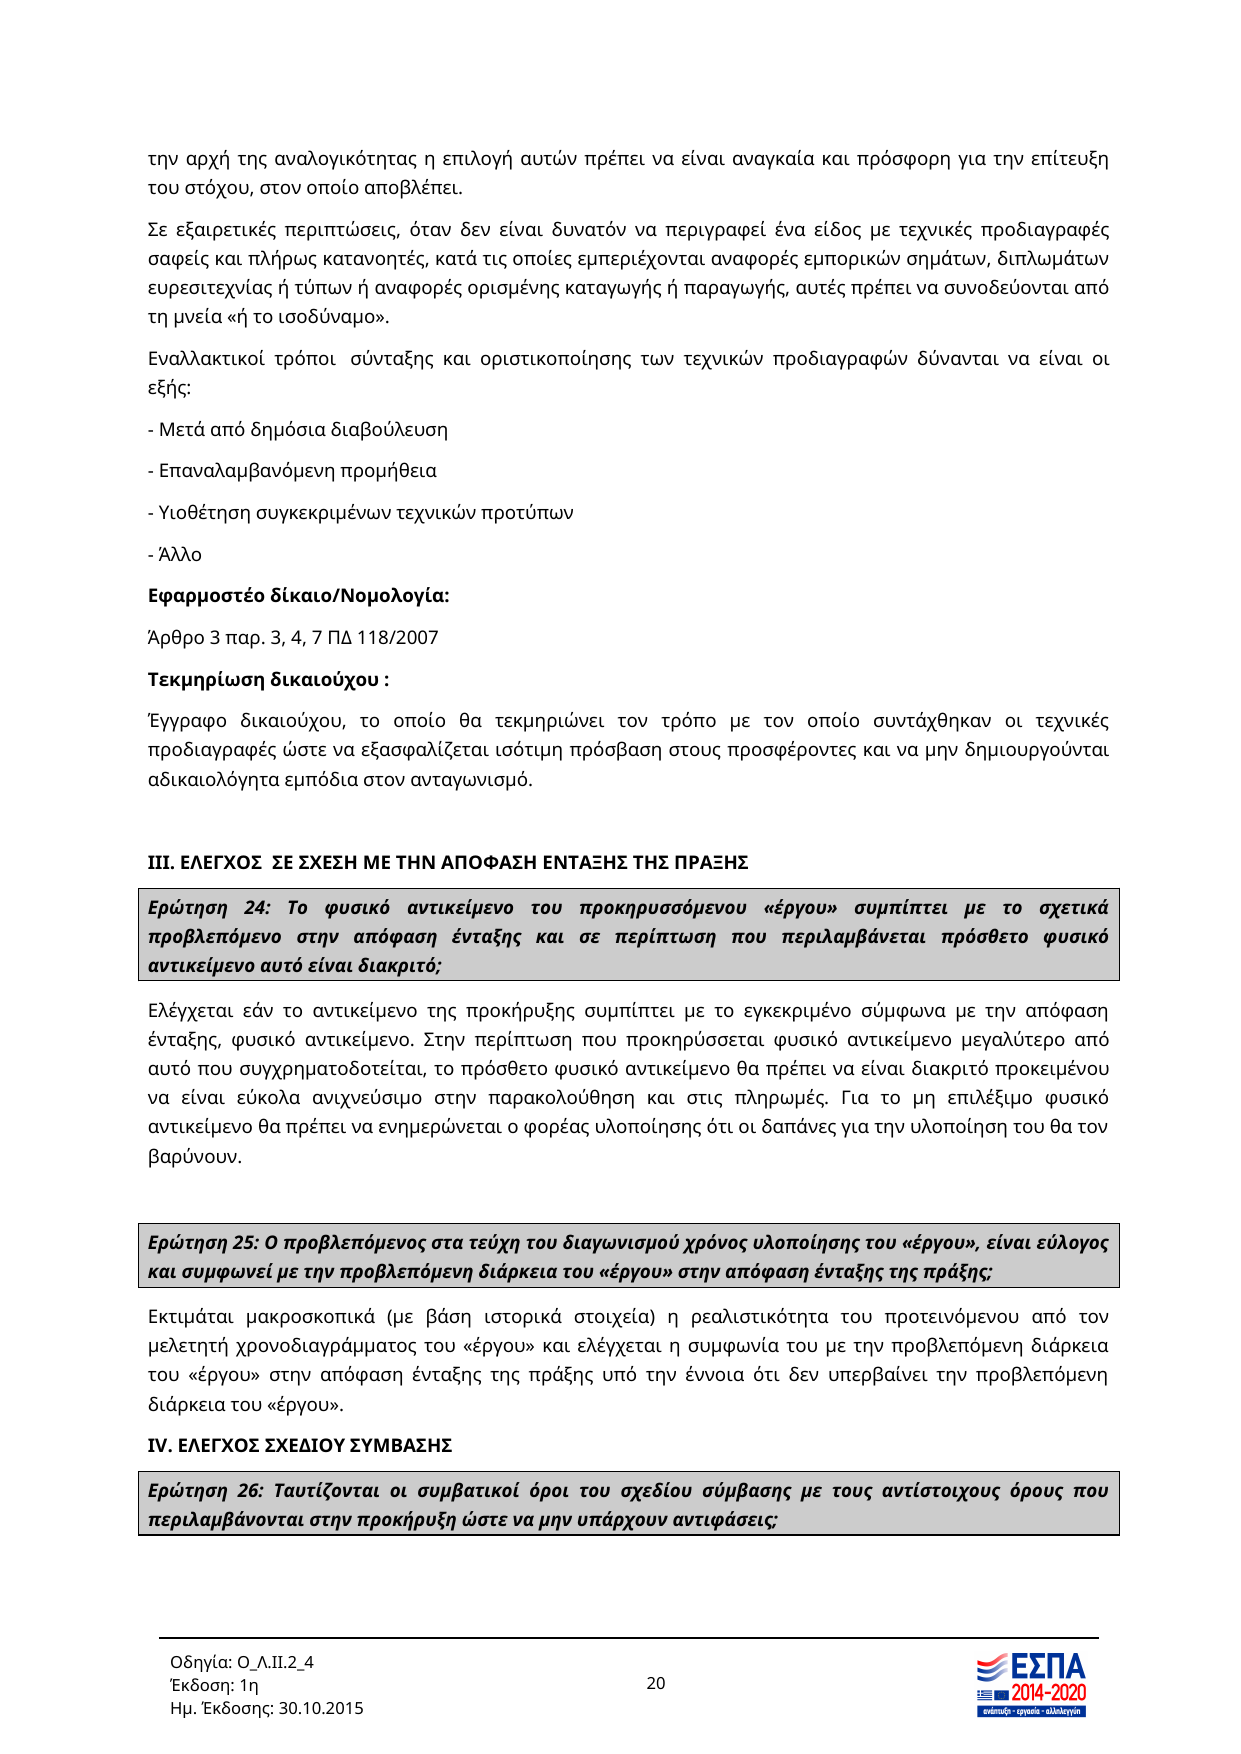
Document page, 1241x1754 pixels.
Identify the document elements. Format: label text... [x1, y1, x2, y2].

text Σε εξαιρετικές περιπτώσεις, όταν δεν είναι δυνατόν να περιγραφεί ένα είδος με τεχνικές προδιαγραφές σαφείς και πλήρως κατανοητές, κατά τις οποίες εμπεριέχονται αναφορές εμπορικών σημάτων, διπλωμάτων ευρεσιτεχνίας ή τύπων ή αναφορές ορισμένης καταγωγής ή παραγωγής, αυτές πρέπει να συνοδεύονται από τη μνεία «ή το ισοδύναμο». [148, 213, 1110, 329]
text - Μετά από δημόσια διαβούλευση [148, 413, 1110, 442]
text Έγγραφο δικαιούχου, το οποίο θα τεκμηριώνει τον τρόπο με τον οποίο συντάχθηκαν οι τεχνικές προδιαγραφές ώστε να εξασφαλίζεται ισότιμη πρόσβαση στους προσφέροντες και να μην δημιουργούνται αδικαιολόγητα εμπόδια στον ανταγωνισμό. [148, 704, 1110, 792]
text - Υιοθέτηση συγκεκριμένων τεχνικών προτύπων [148, 496, 1110, 525]
text ΙII. ΕΛΕΓΧΟΣ ΣΕ ΣΧΕΣΗ ΜΕ ΤΗΝ ΑΠΟΦΑΣΗ ΕΝΤΑΞΗΣ ΤΗΣ ΠΡΑΞΗΣ [148, 846, 1110, 875]
text Ερώτηση 26: Ταυτίζονται οι συμβατικοί όροι του σχεδίου σύμβασης με τους αντίστοιχους όρους που περιλαμβάνονται στην προκήρυξη ώστε να μην υπάρχουν αντιφάσεις; [139, 1472, 1119, 1534]
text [148, 142, 1110, 200]
text - Επαναλαμβανόμενη προμήθεια [148, 454, 1110, 483]
text Ερώτηση 25: Ο προβλεπόμενος στα τεύχη του διαγωνισμού χρόνος υλοποίησης του «έργου», είναι εύλογος και συμφωνεί με την προβλεπόμενη διάρκεια του «έργου» στην απόφαση ένταξης της πράξης; [139, 1224, 1119, 1287]
text Τεκμηρίωση δικαιούχου : [148, 663, 1110, 692]
text Ερώτηση 24: Το φυσικό αντικείμενο του προκηρυσσόμενου «έργου» συμπίπτει με το σχετικά προβλεπόμενο στην απόφαση ένταξης και σε περίπτωση που περιλαμβάνεται πρόσθετο φυσικό αντικείμενο αυτό είναι διακριτό; [139, 889, 1119, 980]
text - Άλλο [148, 538, 1110, 567]
text Εκτιμάται μακροσκοπικά (με βάση ιστορικά στοιχεία) η ρεαλιστικότητα του προτεινόμενου από τον μελετητή χρονοδιαγράμματος του «έργου» και ελέγχεται η συμφωνία του με την προβλεπόμενη διάρκεια του «έργου» στην απόφαση ένταξης της πράξης υπό την έννοια ότι δεν υπερβαίνει την προβλεπόμενη διάρκεια του «έργου». [148, 1300, 1110, 1417]
text Άρθρο 3 παρ. 3, 4, 7 ΠΔ 118/2007 [148, 621, 1110, 650]
text Εφαρμοστέο δίκαιο/Νομολογία: [148, 579, 1110, 608]
picture [974, 1651, 1089, 1719]
text ΙV. ΕΛΕΓΧΟΣ ΣΧΕΔΙΟΥ ΣΥΜΒΑΣΗΣ [148, 1429, 1110, 1458]
text Εναλλακτικοί τρόποι σύνταξης και οριστικοποίησης των τεχνικών προδιαγραφών δύνανται να είναι οι εξής: [148, 342, 1110, 400]
text Ελέγχεται εάν το αντικείμενο της προκήρυξης συμπίπτει με το εγκεκριμένο σύμφωνα με την απόφαση ένταξης, φυσικό αντικείμενο. Στην περίπτωση που προκηρύσσεται φυσικό αντικείμενο μεγαλύτερο από αυτό που συγχρηματοδοτείται, το πρόσθετο φυσικό αντικείμενο θα πρέπει να είναι διακριτό προκειμένου να είναι εύκολα ανιχνεύσιμο στην παρακολούθηση και στις πληρωμές. Για το μη επιλέξιμο φυσικό αντικείμενο θα πρέπει να ενημερώνεται ο φορέας υλοποίησης ότι οι δαπάνες για την υλοποίηση του θα τον βαρύνουν. [148, 994, 1110, 1169]
